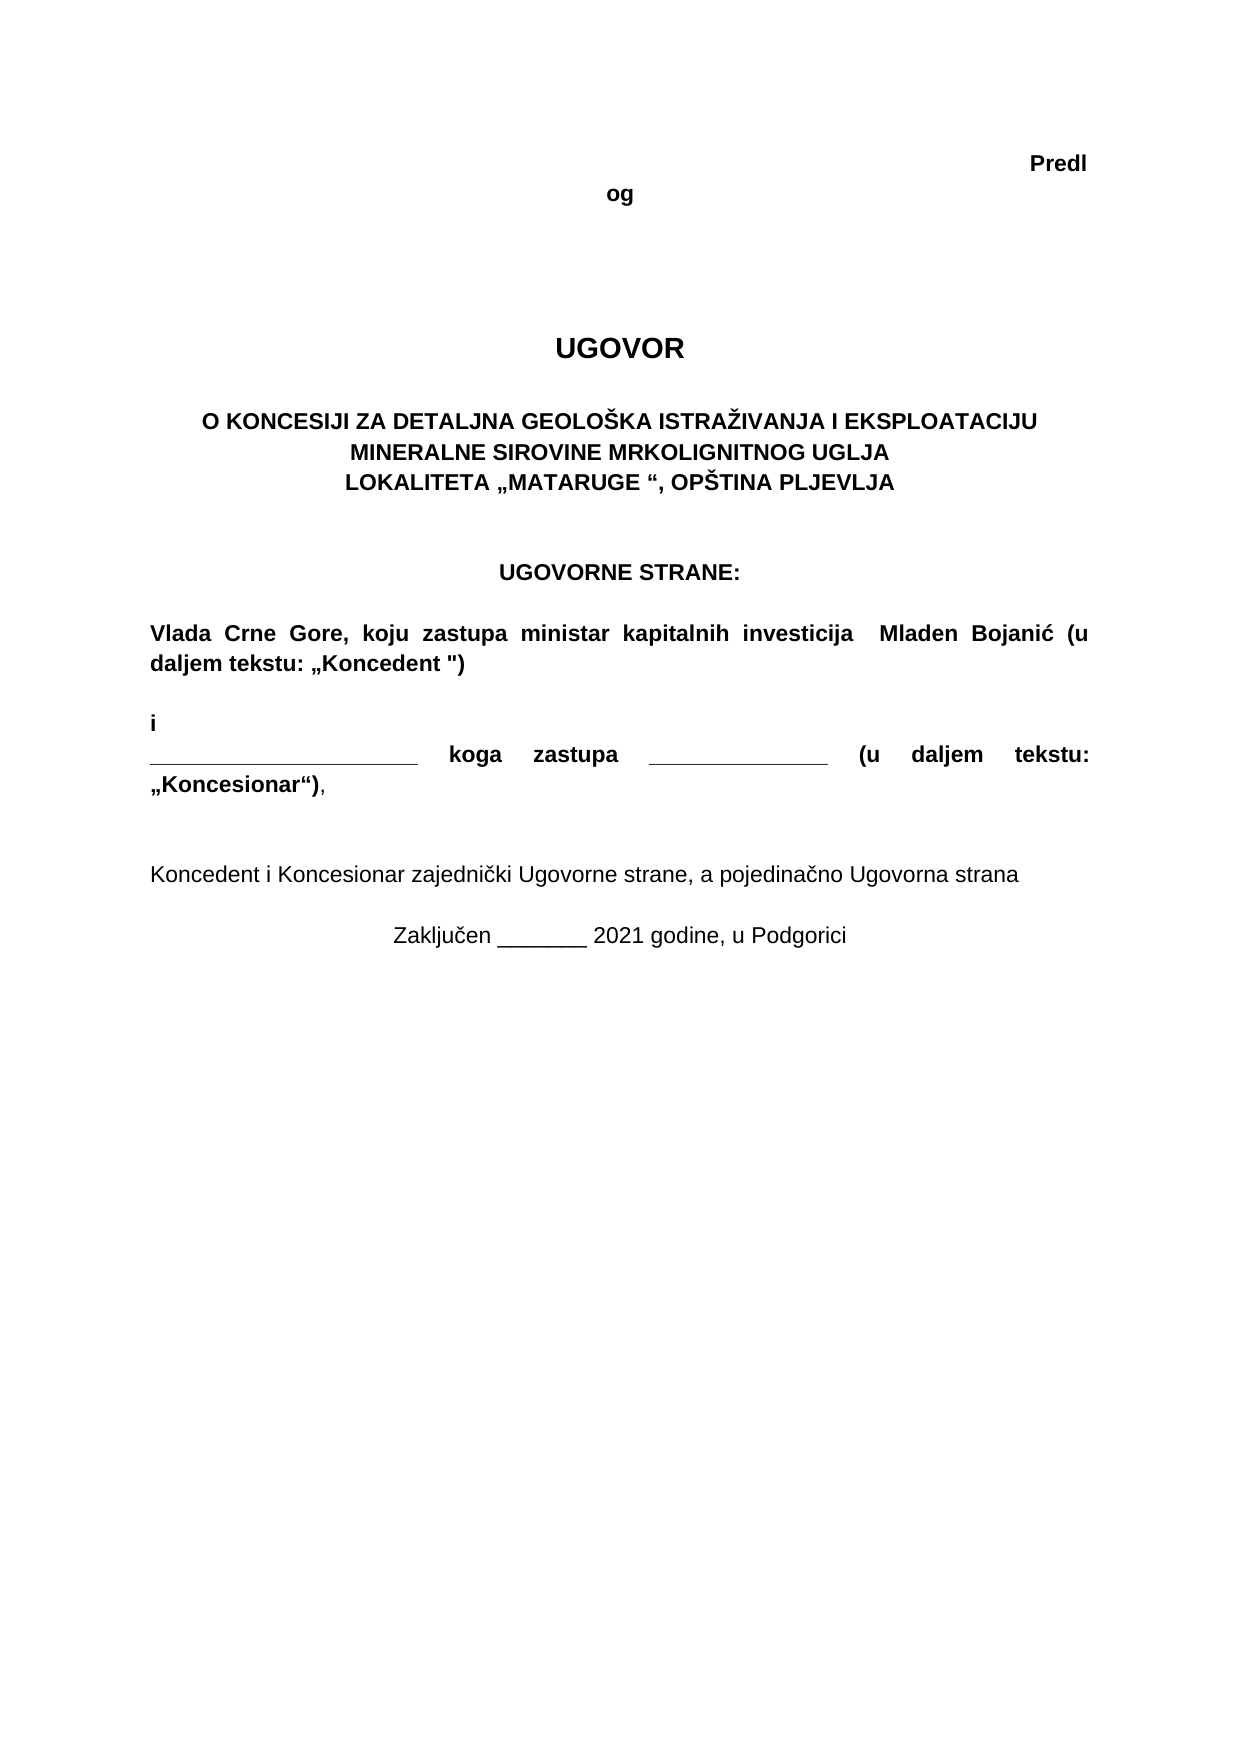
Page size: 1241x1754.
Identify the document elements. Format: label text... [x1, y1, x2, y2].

text Vlada Crne Gore, koju zastupa ministar kapitalnih investicija Mladen Bojanić (u daljem tekstu: „Koncedent ") [150, 620, 1090, 676]
text LOKALITETA „MATARUGE “, OPŠTINA PLJEVLJA [150, 469, 1090, 495]
text Koncedent i Koncesionar zajednički Ugovorne strane, a pojedinačno Ugovorna strana [150, 861, 1090, 888]
text UGOVOR [150, 331, 1090, 365]
text UGOVORNE STRANE: [150, 559, 1090, 586]
text O KONCESIJI ZA DETALJNA GEOLOŠKA ISTRAŽIVANJA I EKSPLOATACIJU MINERALNE SIROVINE MRKOLIGNITNOG UGLJA [150, 408, 1090, 465]
text Zaključen _______ 2021 godine, u Podgorici [150, 922, 1090, 948]
text i [150, 710, 1090, 737]
text Predlog [150, 150, 1090, 207]
text _____________________ koga zastupa ______________ (u daljem tekstu: „Koncesionar“), [150, 741, 1090, 797]
